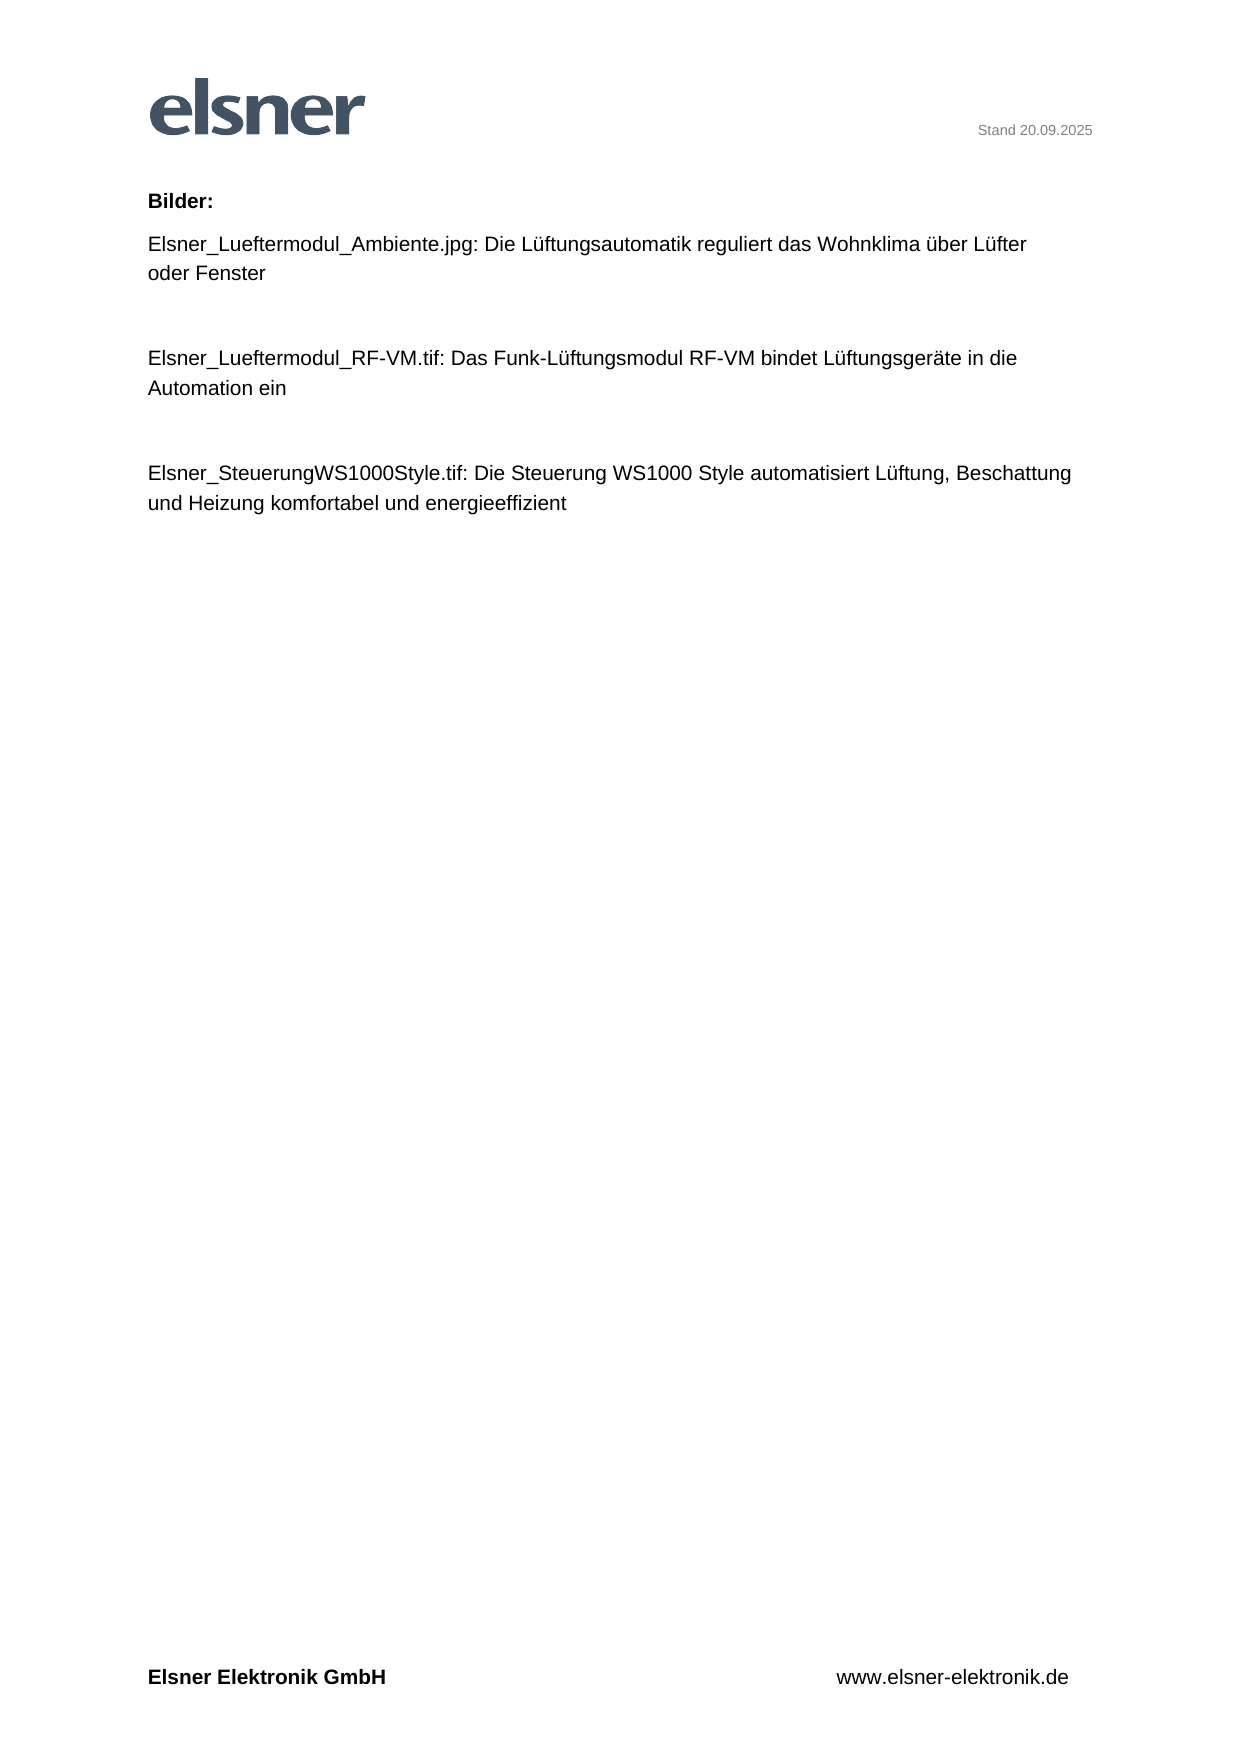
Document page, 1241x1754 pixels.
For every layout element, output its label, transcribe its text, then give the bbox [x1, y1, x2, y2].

text Elsner_Lueftermodul_Ambiente.jpg: Die Lüftungsautomatik reguliert das Wohnklima über Lüfter oder Fenster [148, 231, 1075, 285]
subtitle Bilder: [148, 189, 1075, 213]
picture [147, 76, 367, 136]
text Elsner_Lueftermodul_RF-VM.tif: Das Funk-Lüftungsmodul RF-VM bindet Lüftungsgeräte in die Automation ein [148, 346, 1075, 400]
text Elsner_SteuerungWS1000Style.tif: Die Steuerung WS1000 Style automatisiert Lüftung, Beschattung und Heizung komfortabel und energieeffizient [148, 461, 1075, 514]
